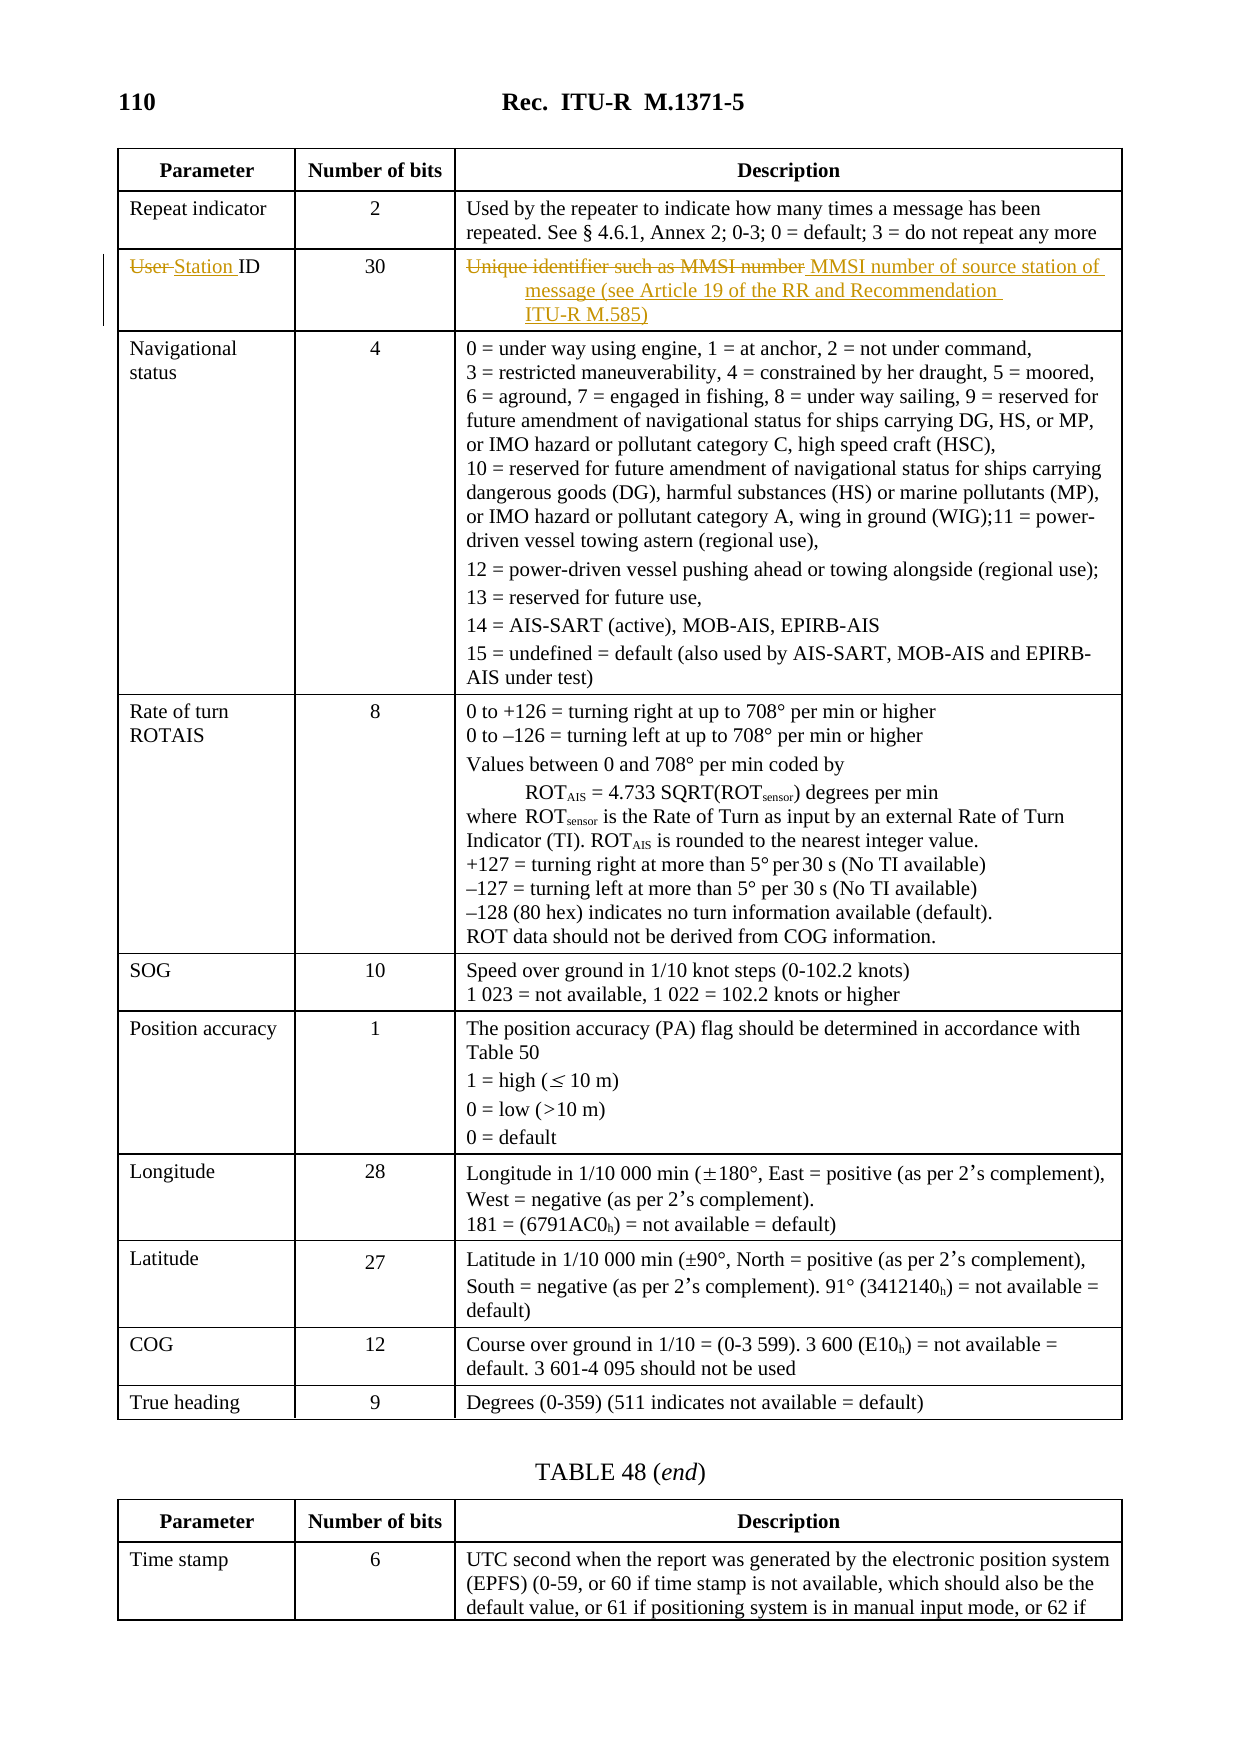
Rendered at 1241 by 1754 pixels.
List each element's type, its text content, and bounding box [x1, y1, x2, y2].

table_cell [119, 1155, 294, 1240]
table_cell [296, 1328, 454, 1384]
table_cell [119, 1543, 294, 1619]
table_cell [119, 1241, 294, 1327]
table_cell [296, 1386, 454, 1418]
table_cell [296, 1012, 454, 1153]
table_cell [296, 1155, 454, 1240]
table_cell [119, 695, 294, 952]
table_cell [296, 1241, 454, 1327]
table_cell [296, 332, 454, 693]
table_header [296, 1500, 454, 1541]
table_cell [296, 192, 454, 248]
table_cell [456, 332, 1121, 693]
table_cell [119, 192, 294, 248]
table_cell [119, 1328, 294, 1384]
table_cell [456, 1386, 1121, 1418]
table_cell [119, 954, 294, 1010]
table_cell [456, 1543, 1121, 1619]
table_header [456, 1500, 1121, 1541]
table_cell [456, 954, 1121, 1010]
text TABLE 48 (end) [118, 1457, 1122, 1486]
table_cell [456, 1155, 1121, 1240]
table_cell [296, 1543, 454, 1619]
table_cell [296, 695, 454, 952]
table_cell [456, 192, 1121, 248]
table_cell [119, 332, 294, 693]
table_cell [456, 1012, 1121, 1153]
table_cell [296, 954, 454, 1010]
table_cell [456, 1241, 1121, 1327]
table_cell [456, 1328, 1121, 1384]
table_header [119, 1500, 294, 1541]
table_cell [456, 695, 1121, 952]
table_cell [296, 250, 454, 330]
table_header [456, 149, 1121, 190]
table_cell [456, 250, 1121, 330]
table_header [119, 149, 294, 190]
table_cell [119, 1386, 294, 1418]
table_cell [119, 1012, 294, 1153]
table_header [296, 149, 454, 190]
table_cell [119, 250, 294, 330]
